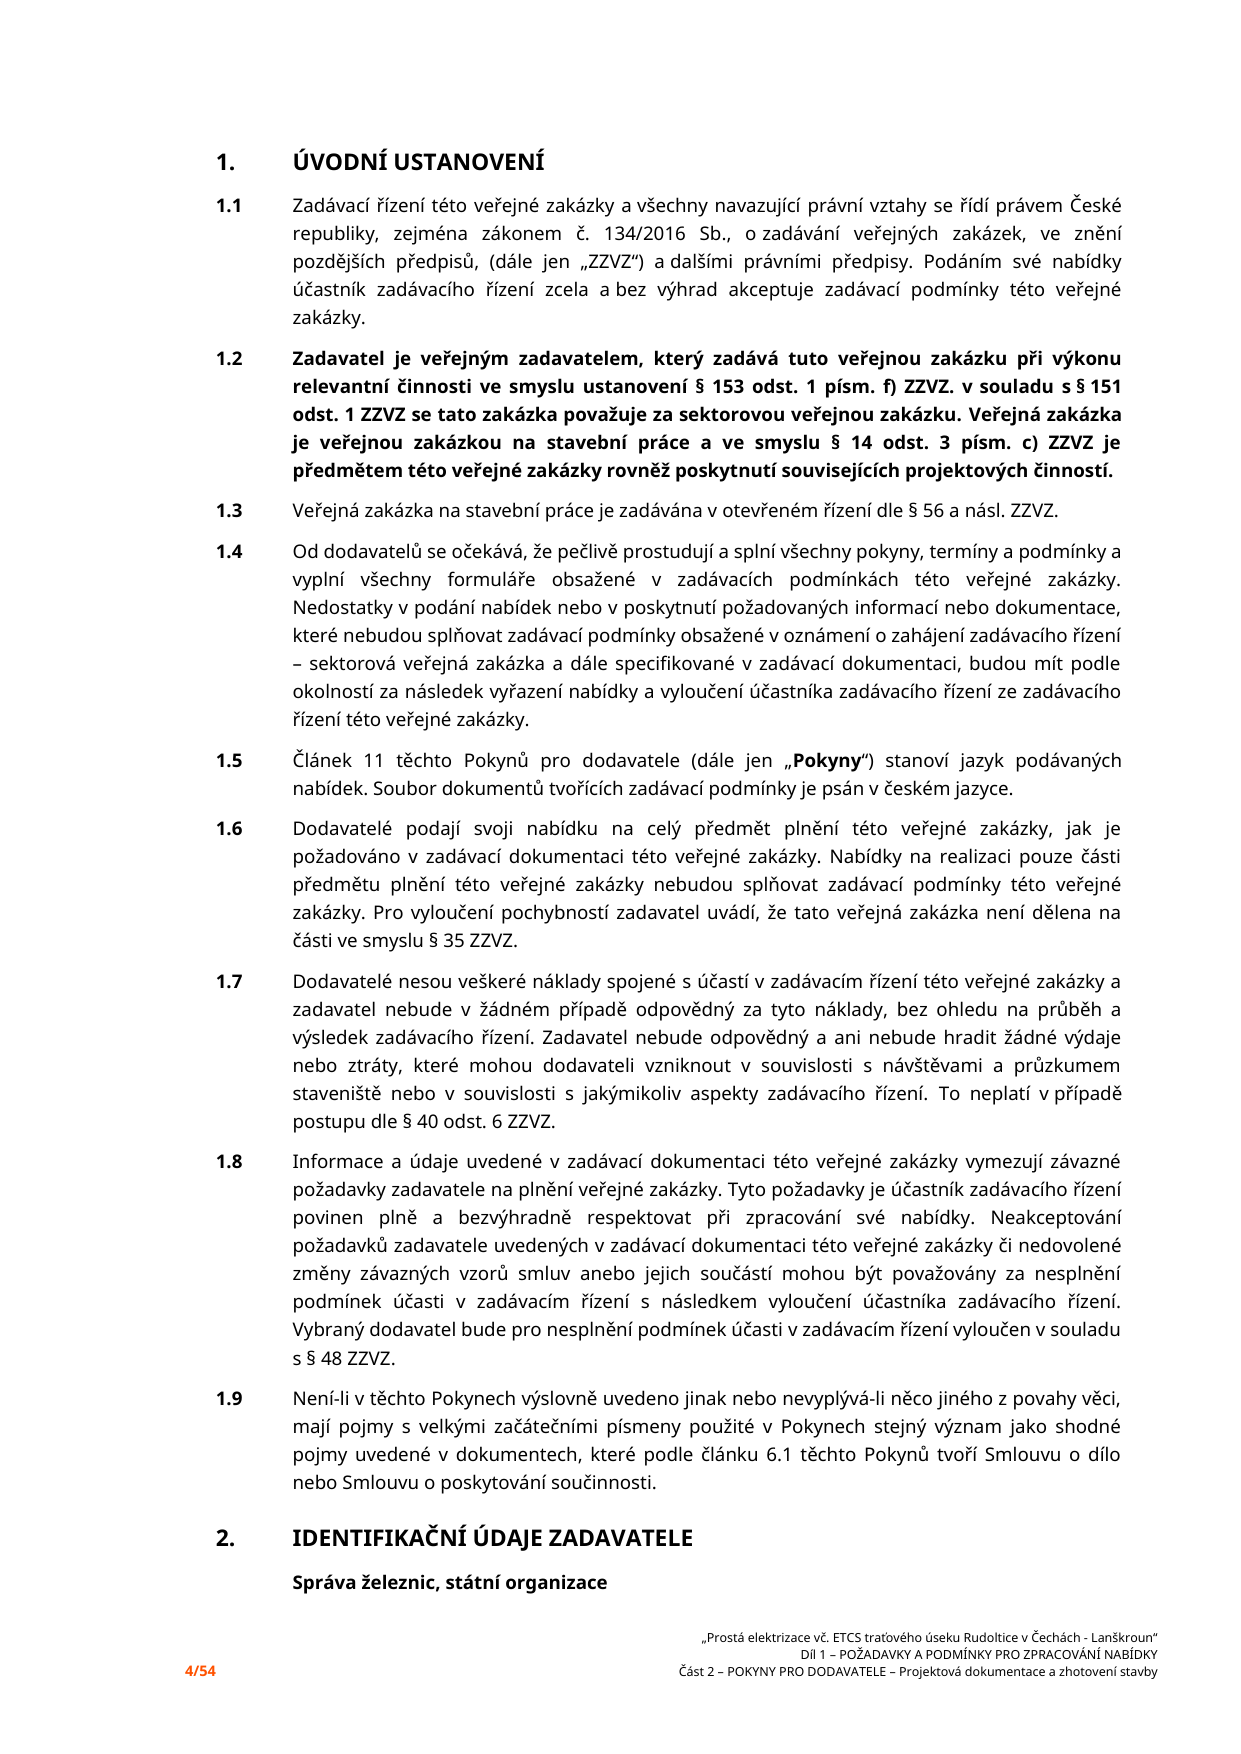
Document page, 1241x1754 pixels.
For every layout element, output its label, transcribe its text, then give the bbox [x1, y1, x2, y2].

text Od dodavatelů se očekává, že pečlivě prostudují a splní všechny pokyny, termíny a podmínky a vyplní všechny formuláře obsažené v zadávacích podmínkách této veřejné zakázky. Nedostatky v podání nabídek nebo v poskytnutí požadovaných informací nebo dokumentace, které nebudou splňovat zadávací podmínky obsažené v oznámení o zahájení zadávacího řízení – sektorová veřejná zakázka a dále specifikované v zadávací dokumentaci, budou mít podle okolností za následek vyřazení nabídky a vyloučení účastníka zadávacího řízení ze zadávacího řízení této veřejné zakázky. [216, 538, 1122, 732]
text Dodavatelé podají svoji nabídku na celý předmět plnění této veřejné zakázky, jak je požadováno v zadávací dokumentaci této veřejné zakázky. Nabídky na realizaci pouze části předmětu plnění této veřejné zakázky nebudou splňovat zadávací podmínky této veřejné zakázky. Pro vyloučení pochybností zadavatel uvádí, že tato veřejná zakázka není dělena na části ve smyslu § 35 ZZVZ. [216, 815, 1122, 953]
text IDENTIFIKAČNÍ ÚDAJE ZADAVATELE [216, 1522, 1122, 1554]
text Veřejná zakázka na stavební práce je zadávána v otevřeném řízení dle § 56 a násl. ZZVZ. [216, 498, 1122, 523]
text Zadavatel je veřejným zadavatelem, který zadává tuto veřejnou zakázku při výkonu relevantní činnosti ve smyslu ustanovení § 153 odst. 1 písm. f) ZZVZ. v souladu s § 151 odst. 1 ZZVZ se tato zakázka považuje za sektorovou veřejnou zakázku. Veřejná zakázka je veřejnou zakázkou na stavební práce a ve smyslu § 14 odst. 3 písm. c) ZZVZ je předmětem této veřejné zakázky rovněž poskytnutí souvisejících projektových činností. [216, 345, 1122, 483]
text ÚVODNÍ USTANOVENÍ [216, 146, 1122, 177]
text Správa železnic, státní organizace [292, 1569, 1122, 1595]
text Článek 11 těchto Pokynů pro dodavatele (dále jen „Pokyny“) stanoví jazyk podávaných nabídek. Soubor dokumentů tvořících zadávací podmínky je psán v českém jazyce. [216, 747, 1122, 800]
text Není-li v těchto Pokynech výslovně uvedeno jinak nebo nevyplývá-li něco jiného z povahy věci, mají pojmy s velkými začátečními písmeny použité v Pokynech stejný význam jako shodné pojmy uvedené v dokumentech, které podle článku 6.1 těchto Pokynů tvoří Smlouvu o dílo nebo Smlouvu o poskytování součinnosti. [216, 1385, 1122, 1495]
text Zadávací řízení této veřejné zakázky a všechny navazující právní vztahy se řídí právem České republiky, zejména zákonem č. 134/2016 Sb., o zadávání veřejných zakázek, ve znění pozdějších předpisů, (dále jen „ZZVZ“) a dalšími právními předpisy. Podáním své nabídky účastník zadávacího řízení zcela a bez výhrad akceptuje zadávací podmínky této veřejné zakázky. [216, 192, 1122, 330]
text Dodavatelé nesou veškeré náklady spojené s účastí v zadávacím řízení této veřejné zakázky a zadavatel nebude v žádném případě odpovědný za tyto náklady, bez ohledu na průběh a výsledek zadávacího řízení. Zadavatel nebude odpovědný a ani nebude hradit žádné výdaje nebo ztráty, které mohou dodavateli vzniknout v souvislosti s návštěvami a průzkumem staveniště nebo v souvislosti s jakýmikoliv aspekty zadávacího řízení. To neplatí v případě postupu dle § 40 odst. 6 ZZVZ. [216, 968, 1122, 1134]
text Informace a údaje uvedené v zadávací dokumentaci této veřejné zakázky vymezují závazné požadavky zadavatele na plnění veřejné zakázky. Tyto požadavky je účastník zadávacího řízení povinen plně a bezvýhradně respektovat při zpracování své nabídky. Neakceptování požadavků zadavatele uvedených v zadávací dokumentaci této veřejné zakázky či nedovolené změny závazných vzorů smluv anebo jejich součástí mohou být považovány za nesplnění podmínek účasti v zadávacím řízení s následkem vyloučení účastníka zadávacího řízení. Vybraný dodavatel bude pro nesplnění podmínek účasti v zadávacím řízení vyloučen v souladu s § 48 ZZVZ. [216, 1149, 1122, 1370]
